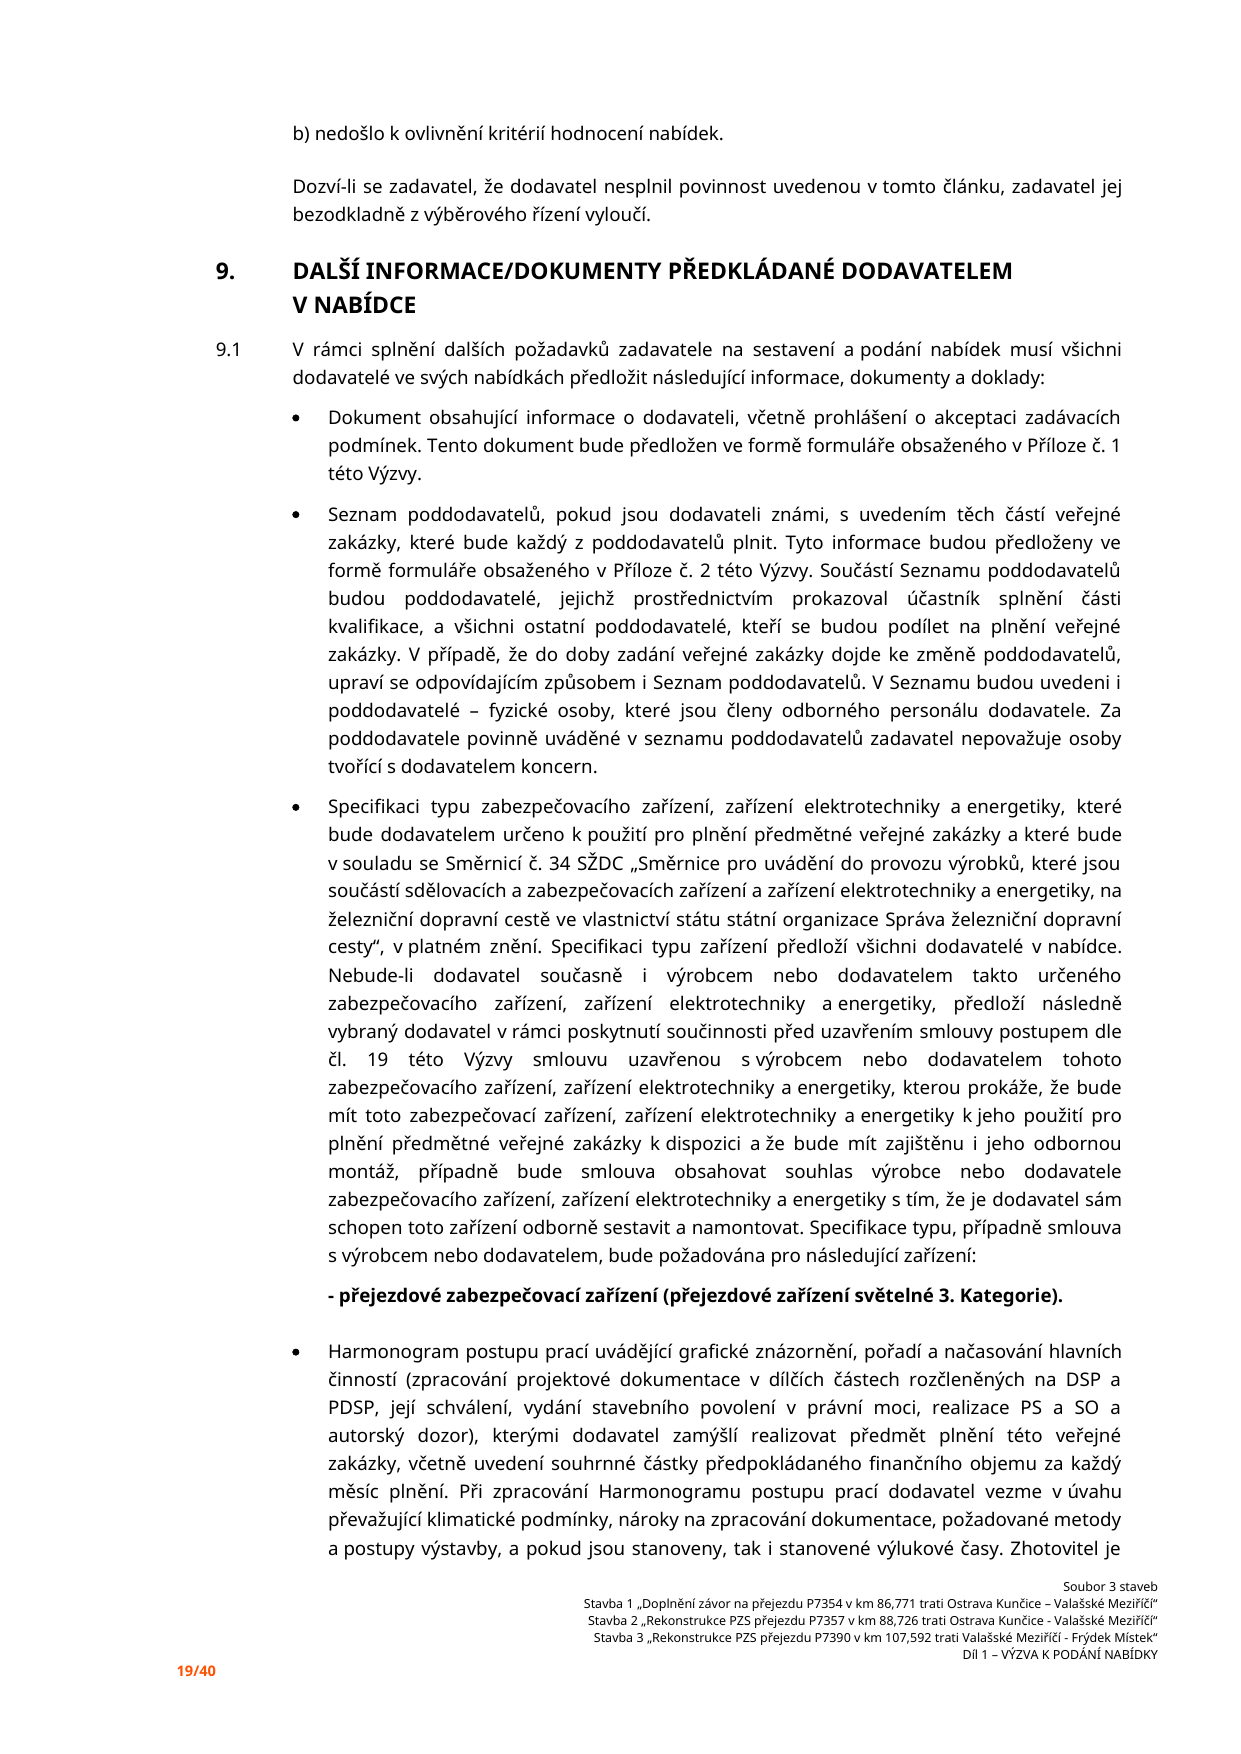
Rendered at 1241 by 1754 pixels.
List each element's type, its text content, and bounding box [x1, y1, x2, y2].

text Specifikaci typu zabezpečovacího zařízení, zařízení elektrotechniky a energetiky, které bude dodavatelem určeno k použití pro plnění předmětné veřejné zakázky a které bude v souladu se Směrnicí č. 34 SŽDC „Směrnice pro uvádění do provozu výrobků, které jsou součástí sdělovacích a zabezpečovacích zařízení a zařízení elektrotechniky a energetiky, na železniční dopravní cestě ve vlastnictví státu státní organizace Správa železniční dopravní cesty“, v platném znění. Specifikaci typu zařízení předloží všichni dodavatelé v nabídce. Nebude-li dodavatel současně i výrobcem nebo dodavatelem takto určeného zabezpečovacího zařízení, zařízení elektrotechniky a energetiky, předloží následně vybraný dodavatel v rámci poskytnutí součinnosti před uzavřením smlouvy postupem dle čl. 19 této Výzvy smlouvu uzavřenou s výrobcem nebo dodavatelem tohoto zabezpečovacího zařízení, zařízení elektrotechniky a energetiky, kterou prokáže, že bude mít toto zabezpečovací zařízení, zařízení elektrotechniky a energetiky k jeho použití pro plnění předmětné veřejné zakázky k dispozici a že bude mít zajištěnu i jeho odbornou montáž, případně bude smlouva obsahovat souhlas výrobce nebo dodavatele zabezpečovacího zařízení, zařízení elektrotechniky a energetiky s tím, že je dodavatel sám schopen toto zařízení odborně sestavit a namontovat. Specifikace typu, případně smlouva s výrobcem nebo dodavatelem, bude požadována pro následující zařízení: [292, 794, 1122, 1268]
text Dokument obsahující informace o dodavateli, včetně prohlášení o akceptaci zadávacích podmínek. Tento dokument bude předložen ve formě formuláře obsaženého v Příloze č. 1 této Výzvy. [292, 404, 1122, 486]
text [292, 1339, 1122, 1560]
text Dozví-li se zadavatel, že dodavatel nesplnil povinnost uvedenou v tomto článku, zadavatel jej bezodkladně z výběrového řízení vyloučí. [292, 174, 1122, 227]
text Seznam poddodavatelů, pokud jsou dodavateli známi, s uvedením těch částí veřejné zakázky, které bude každý z poddodavatelů plnit. Tyto informace budou předloženy ve formě formuláře obsaženého v Příloze č. 2 této Výzvy. Součástí Seznamu poddodavatelů budou poddodavatelé, jejichž prostřednictvím prokazoval účastník splnění části kvalifikace, a všichni ostatní poddodavatelé, kteří se budou podílet na plnění veřejné zakázky. V případě, že do doby zadání veřejné zakázky dojde ke změně poddodavatelů, upraví se odpovídajícím způsobem i Seznam poddodavatelů. V Seznamu budou uvedeni i poddodavatelé – fyzické osoby, které jsou členy odborného personálu dodavatele. Za poddodavatele povinně uváděné v seznamu poddodavatelů zadavatel nepovažuje osoby tvořící s dodavatelem koncern. [292, 501, 1122, 779]
text DALŠÍ INFORMACE/DOKUMENTY PŘEDKLÁDANÉ DODAVATELEM V NABÍDCE [216, 255, 1122, 320]
text b) nedošlo k ovlivnění kritérií hodnocení nabídek. [292, 121, 1122, 146]
text V rámci splnění dalších požadavků zadavatele na sestavení a podání nabídek musí všichni dodavatelé ve svých nabídkách předložit následující informace, dokumenty a doklady: [216, 336, 1122, 389]
list - přejezdové zabezpečovací zařízení (přejezdové zařízení světelné 3. Kategorie). [328, 1283, 1122, 1308]
